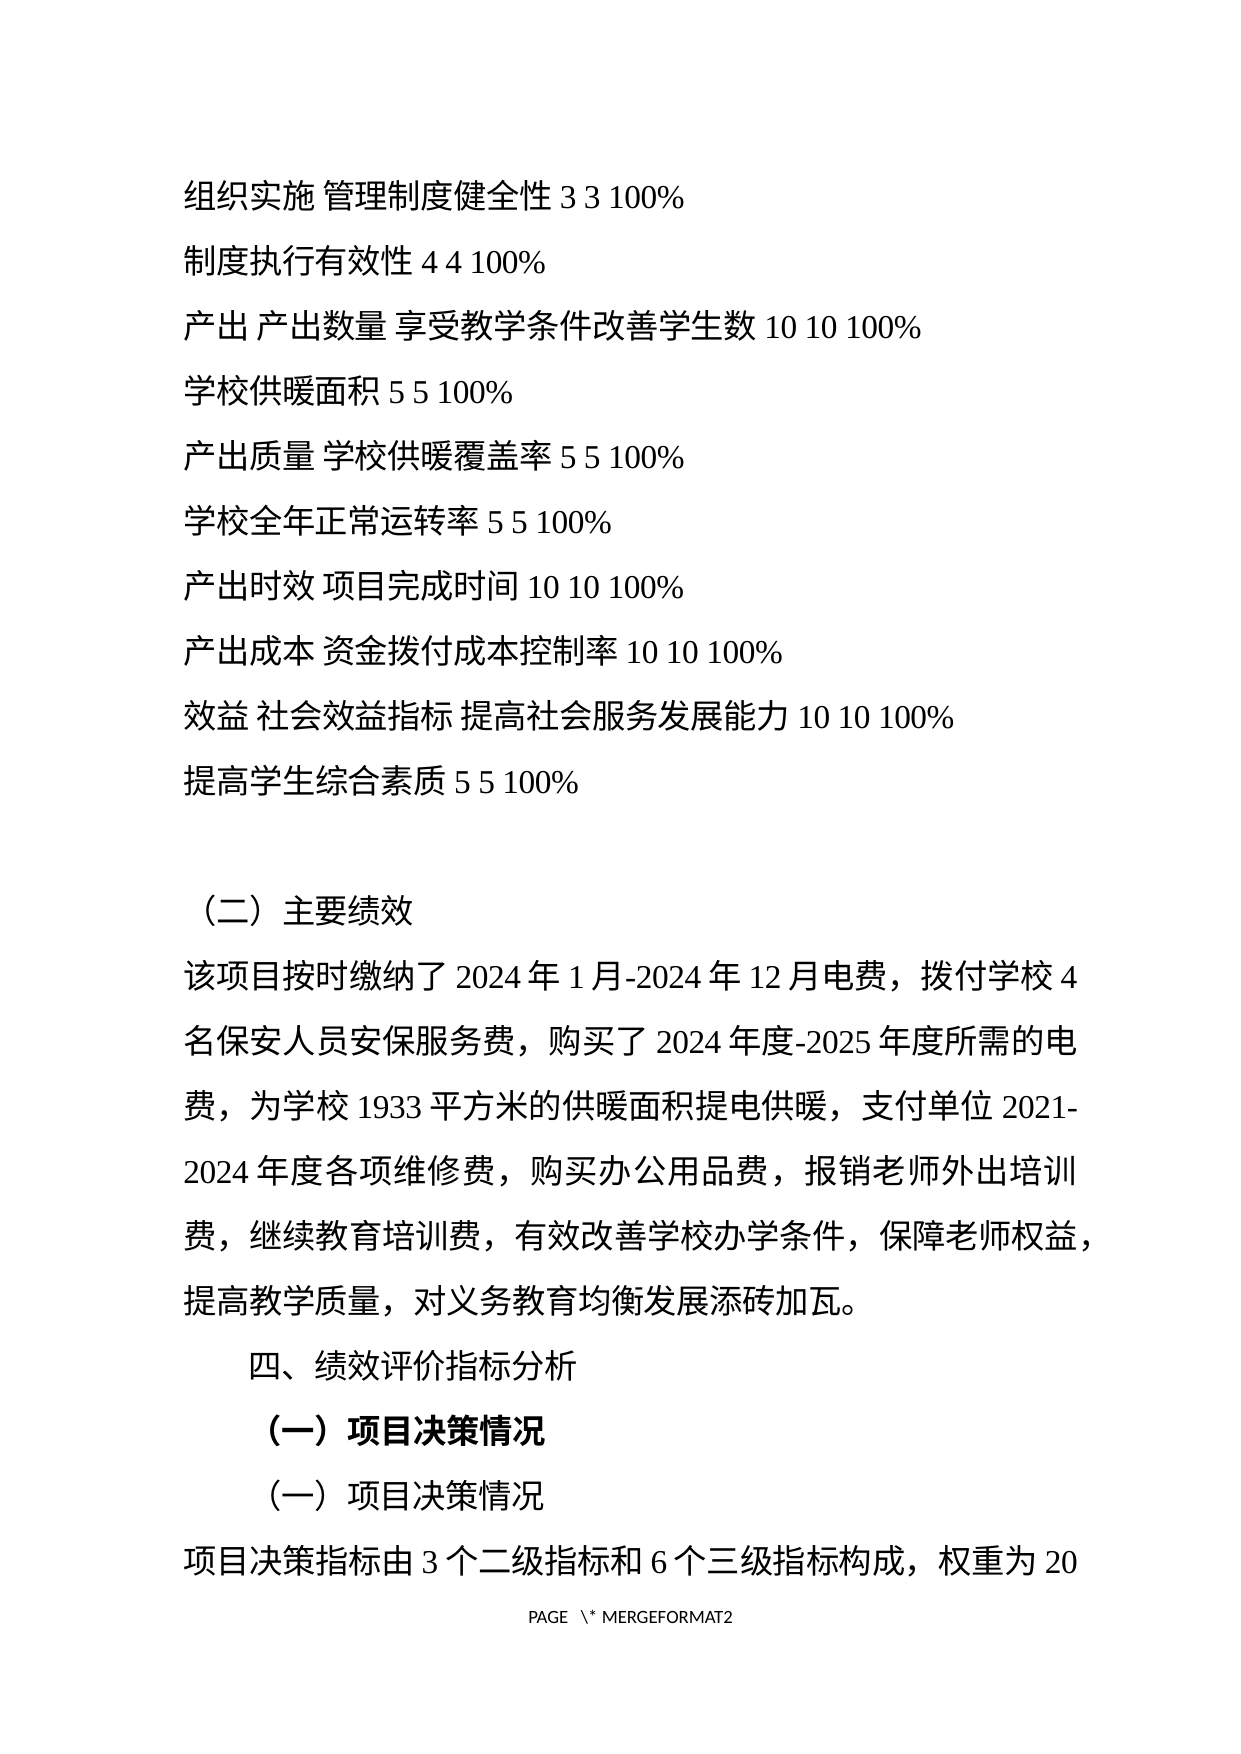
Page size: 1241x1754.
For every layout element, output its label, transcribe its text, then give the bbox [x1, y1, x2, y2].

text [183, 1462, 1078, 1592]
text 四、绩效评价指标分析 [183, 1332, 1078, 1397]
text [183, 162, 1078, 1332]
text （一）项目决策情况 [183, 1397, 1078, 1462]
